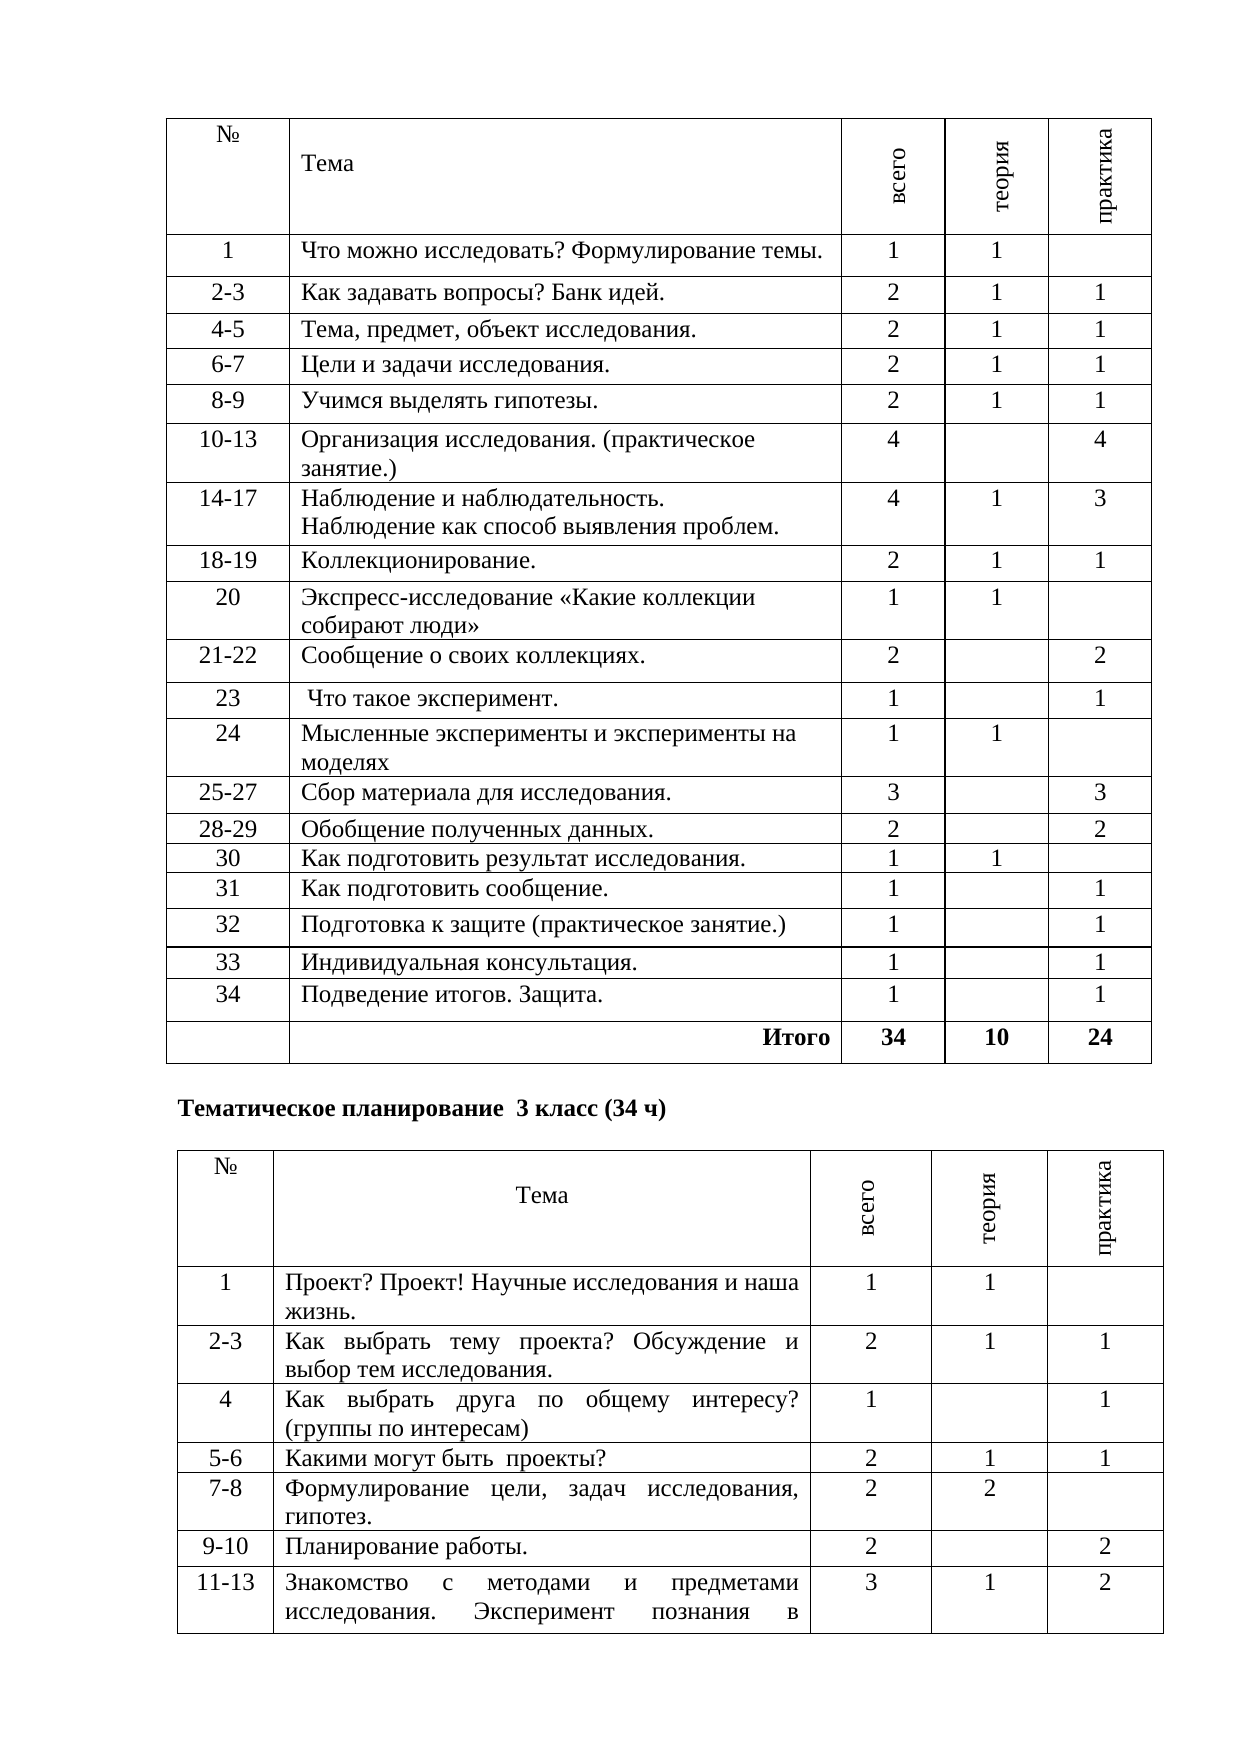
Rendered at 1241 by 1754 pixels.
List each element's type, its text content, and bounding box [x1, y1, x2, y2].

table_cell Как задавать вопросы? Банк идей. [290, 277, 841, 313]
table_cell 2 [1049, 640, 1151, 682]
table_cell 6-7 [167, 349, 289, 384]
table_cell Проект? Проект! Научные исследования и наша жизнь. [274, 1267, 810, 1325]
table_cell [946, 979, 1048, 1021]
table_cell Что можно исследовать? Формулирование темы. [290, 235, 841, 276]
table_cell Тема, предмет, объект исследования. [290, 314, 841, 348]
table_cell 24 [1049, 1022, 1151, 1063]
table_cell 1 [842, 979, 944, 1021]
table_cell 1 [1049, 546, 1151, 581]
table_cell 18-19 [167, 546, 289, 581]
table_cell Подведение итогов. Защита. [290, 979, 841, 1021]
table_cell 1 [811, 1267, 931, 1325]
table_cell 34 [842, 1022, 944, 1063]
table_cell Индивидуальная консультация. [290, 948, 841, 978]
table_cell 2 [811, 1443, 931, 1472]
table_cell Что такое эксперимент. [290, 683, 841, 717]
table_cell 1 [167, 235, 289, 276]
table_cell 1 [1049, 314, 1151, 348]
table_cell 1 [1049, 909, 1151, 946]
table_cell 1 [946, 385, 1048, 423]
table_cell [932, 1531, 1047, 1566]
table_cell Какими могут быть проекты? [274, 1443, 810, 1472]
table_cell 1 [946, 546, 1048, 581]
table_cell Сообщение о своих коллекциях. [290, 640, 841, 682]
table_cell 1 [932, 1326, 1047, 1383]
text Тематическое планирование 3 класс (34 ч) [177, 1093, 1152, 1121]
table_cell 2-3 [167, 277, 289, 313]
table_cell 1 [1049, 683, 1151, 717]
table_cell Учимся выделять гипотезы. [290, 385, 841, 423]
table_cell Как выбрать тему проекта? Обсуждение и выбор тем исследования. [274, 1326, 810, 1383]
table_cell 2 [842, 349, 944, 384]
table_cell Цели и задачи исследования. [290, 349, 841, 384]
table_cell 10-13 [167, 424, 289, 482]
table_cell 1 [946, 719, 1048, 776]
table_cell 2 [1048, 1531, 1163, 1566]
table_cell 1 [842, 873, 944, 908]
table_cell Организация исследования. (практическое занятие.) [290, 424, 841, 482]
table_cell [946, 873, 1048, 908]
table_cell [1049, 235, 1151, 276]
table_cell Планирование работы. [274, 1531, 810, 1566]
table_header всего [842, 119, 944, 234]
table_cell 1 [842, 909, 944, 946]
table_header Тема [290, 119, 841, 234]
table_cell [1049, 844, 1151, 872]
table_cell 2 [932, 1473, 1047, 1530]
table_cell [1048, 1267, 1163, 1325]
table_cell 21-22 [167, 640, 289, 682]
table_cell 1 [811, 1384, 931, 1442]
table_cell 1 [1049, 349, 1151, 384]
table_cell [946, 909, 1048, 946]
table_cell [932, 1384, 1047, 1442]
table_cell 3 [811, 1567, 931, 1633]
table_cell 1 [932, 1267, 1047, 1325]
table_header Тема [274, 1151, 810, 1266]
table_cell 1 [946, 582, 1048, 639]
table_cell Обобщение полученных данных. [290, 814, 841, 842]
table_cell 33 [167, 948, 289, 978]
table_cell 1 [1049, 385, 1151, 423]
table_cell 1 [842, 844, 944, 872]
table_cell 2 [811, 1473, 931, 1530]
table_cell 23 [167, 683, 289, 717]
table_cell 2 [1049, 814, 1151, 842]
table_cell 1 [1049, 873, 1151, 908]
table_cell 1 [946, 277, 1048, 313]
table_cell Как выбрать друга по общему интересу? (группы по интересам) [274, 1384, 810, 1442]
table_cell 1 [842, 235, 944, 276]
table_cell Как подготовить сообщение. [290, 873, 841, 908]
table_cell 4 [1049, 424, 1151, 482]
table_cell 4-5 [167, 314, 289, 348]
table_cell [946, 640, 1048, 682]
table_cell 34 [167, 979, 289, 1021]
table_cell 9-10 [178, 1531, 273, 1566]
table_cell 2 [842, 814, 944, 842]
table_cell 1 [842, 719, 944, 776]
table_cell 1 [946, 314, 1048, 348]
table_cell 11-13 [178, 1567, 273, 1633]
table_cell 1 [932, 1567, 1047, 1633]
table_cell 2 [842, 314, 944, 348]
table_cell 24 [167, 719, 289, 776]
table_cell Мысленные эксперименты и эксперименты на моделях [290, 719, 841, 776]
table_cell [946, 683, 1048, 717]
table_cell Экспресс-исследование «Какие коллекции собирают люди» [290, 582, 841, 639]
table_cell 1 [842, 582, 944, 639]
table_cell 20 [167, 582, 289, 639]
table_cell 31 [167, 873, 289, 908]
table_cell 1 [946, 349, 1048, 384]
table_cell 1 [946, 844, 1048, 872]
table_cell [946, 424, 1048, 482]
table_cell 3 [1049, 483, 1151, 544]
table_header практика [1049, 119, 1151, 234]
table_cell [946, 948, 1048, 978]
table_cell 3 [842, 777, 944, 813]
table_cell 2 [842, 546, 944, 581]
table_cell [946, 814, 1048, 842]
table_cell 2 [811, 1531, 931, 1566]
table_cell [1049, 582, 1151, 639]
table_cell 14-17 [167, 483, 289, 544]
table_cell 1 [842, 683, 944, 717]
table_cell Подготовка к защите (практическое занятие.) [290, 909, 841, 946]
table_header практика [1048, 1151, 1163, 1266]
table_cell Итого [290, 1022, 841, 1063]
table_cell Как подготовить результат исследования. [290, 844, 841, 872]
table_cell 2 [842, 640, 944, 682]
table_cell 1 [1049, 277, 1151, 313]
table_cell [1049, 719, 1151, 776]
table_header теория [932, 1151, 1047, 1266]
table_cell [167, 1022, 289, 1063]
table_header № [178, 1151, 273, 1266]
table_cell 1 [946, 483, 1048, 544]
table_cell Сбор материала для исследования. [290, 777, 841, 813]
table_cell 7-8 [178, 1473, 273, 1530]
table_cell 1 [842, 948, 944, 978]
table_header теория [946, 119, 1048, 234]
table_cell 8-9 [167, 385, 289, 423]
table_cell 4 [842, 424, 944, 482]
table_cell 28-29 [167, 814, 289, 842]
table_cell 5-6 [178, 1443, 273, 1472]
table_cell 2 [842, 385, 944, 423]
table_cell 1 [1048, 1326, 1163, 1383]
table_cell 2-3 [178, 1326, 273, 1383]
table_cell Коллекционирование. [290, 546, 841, 581]
table_cell 3 [1049, 777, 1151, 813]
table_cell [946, 777, 1048, 813]
table_cell 25-27 [167, 777, 289, 813]
table_header № [167, 119, 289, 234]
table_cell 4 [842, 483, 944, 544]
table_header всего [811, 1151, 931, 1266]
table_cell Наблюдение и наблюдательность. Наблюдение как способ выявления проблем. [290, 483, 841, 544]
table_cell 10 [946, 1022, 1048, 1063]
table_cell [1048, 1473, 1163, 1530]
table_cell 1 [946, 235, 1048, 276]
table_cell 1 [1049, 979, 1151, 1021]
table_cell 1 [1048, 1443, 1163, 1472]
table_cell 1 [1048, 1384, 1163, 1442]
table_cell Формулирование цели, задач исследования, гипотез. [274, 1473, 810, 1530]
table_cell 32 [167, 909, 289, 946]
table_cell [274, 1567, 810, 1633]
table_cell 2 [1048, 1567, 1163, 1633]
table_cell 4 [178, 1384, 273, 1442]
table_cell 30 [167, 844, 289, 872]
table_cell 2 [811, 1326, 931, 1383]
table_cell 1 [1049, 948, 1151, 978]
table_cell 1 [932, 1443, 1047, 1472]
table_cell 1 [178, 1267, 273, 1325]
table_cell 2 [842, 277, 944, 313]
